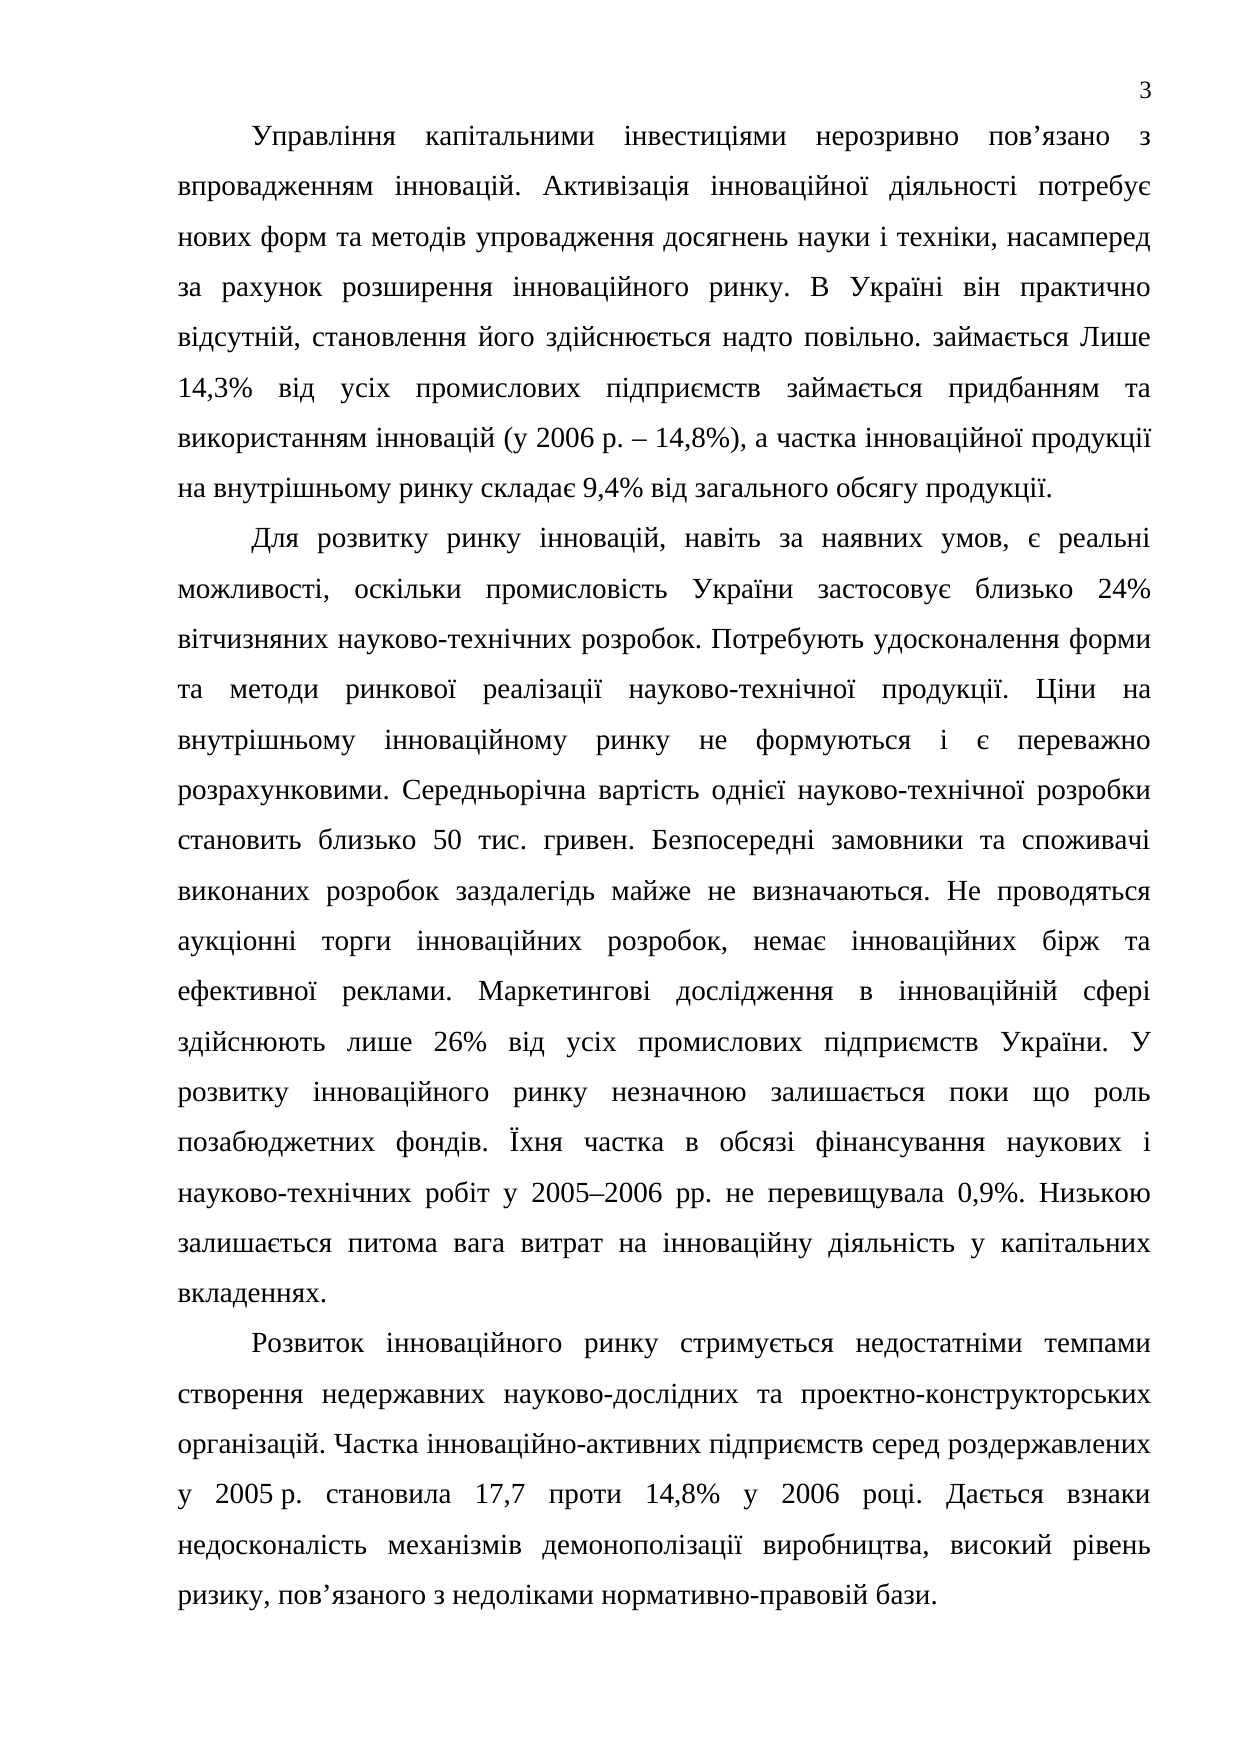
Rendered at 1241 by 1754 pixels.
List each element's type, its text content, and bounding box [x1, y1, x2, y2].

text Управління капітальними інвестиціями нерозривно пов’язано з впровадженням інновацій. Активізація інноваційної діяльності потребує нових форм та методів упровадження досягнень науки і техніки, насамперед за рахунок розширення інноваційного ринку. В Україні він практично відсутній, становлення його здійснюється надто повільно. займається Лише 14,3% від усіх промислових підприємств займається придбанням та використанням інновацій (у 2006 р. – 14,8%), а частка інноваційної продукції на внутрішньому ринку складає 9,4% від загального обсягу продукції. [177, 118, 1152, 504]
text Розвиток інноваційного ринку стримується недостатніми темпами створення недержавних науково-дослідних та проектно-конструкторських організацій. Частка інноваційно-активних підприємств серед роздержавлених у 2005 р. становила 17,7 проти 14,8% у 2006 році. Дається взнаки недосконалість механізмів демонополізації виробництва, високий рівень ризику, пов’язаного з недоліками нормативно-правовій бази. [177, 1326, 1152, 1611]
text Для розвитку ринку інновацій, навіть за наявних умов, є реальні можливості, оскільки промисловість України застосовує близько 24% вітчизняних науково-технічних розробок. Потребують удосконалення форми та методи ринкової реалізації науково-технічної продукції. Ціни на внутрішньому інноваційному ринку не формуються і є переважно розрахунковими. Середньорічна вартість однієї науково-технічної розробки становить близько 50 тис. гривен. Безпосередні замовники та споживачі виконаних розробок заздалегідь майже не визначаються. Не проводяться аукціонні торги інноваційних розробок, немає інноваційних бірж та ефективної реклами. Маркетингові дослідження в інноваційній сфері здійснюють лише 26% від усіх промислових підприємств України. У розвитку інноваційного ринку незначною залишається поки що роль позабюджетних фондів. Їхня частка в обсязі фінансування наукових і науково-технічних робіт у 2005–2006 рр. не перевищувала 0,9%. Низькою залишається питома вага витрат на інноваційну діяльність у капітальних вкладеннях. [177, 521, 1152, 1309]
